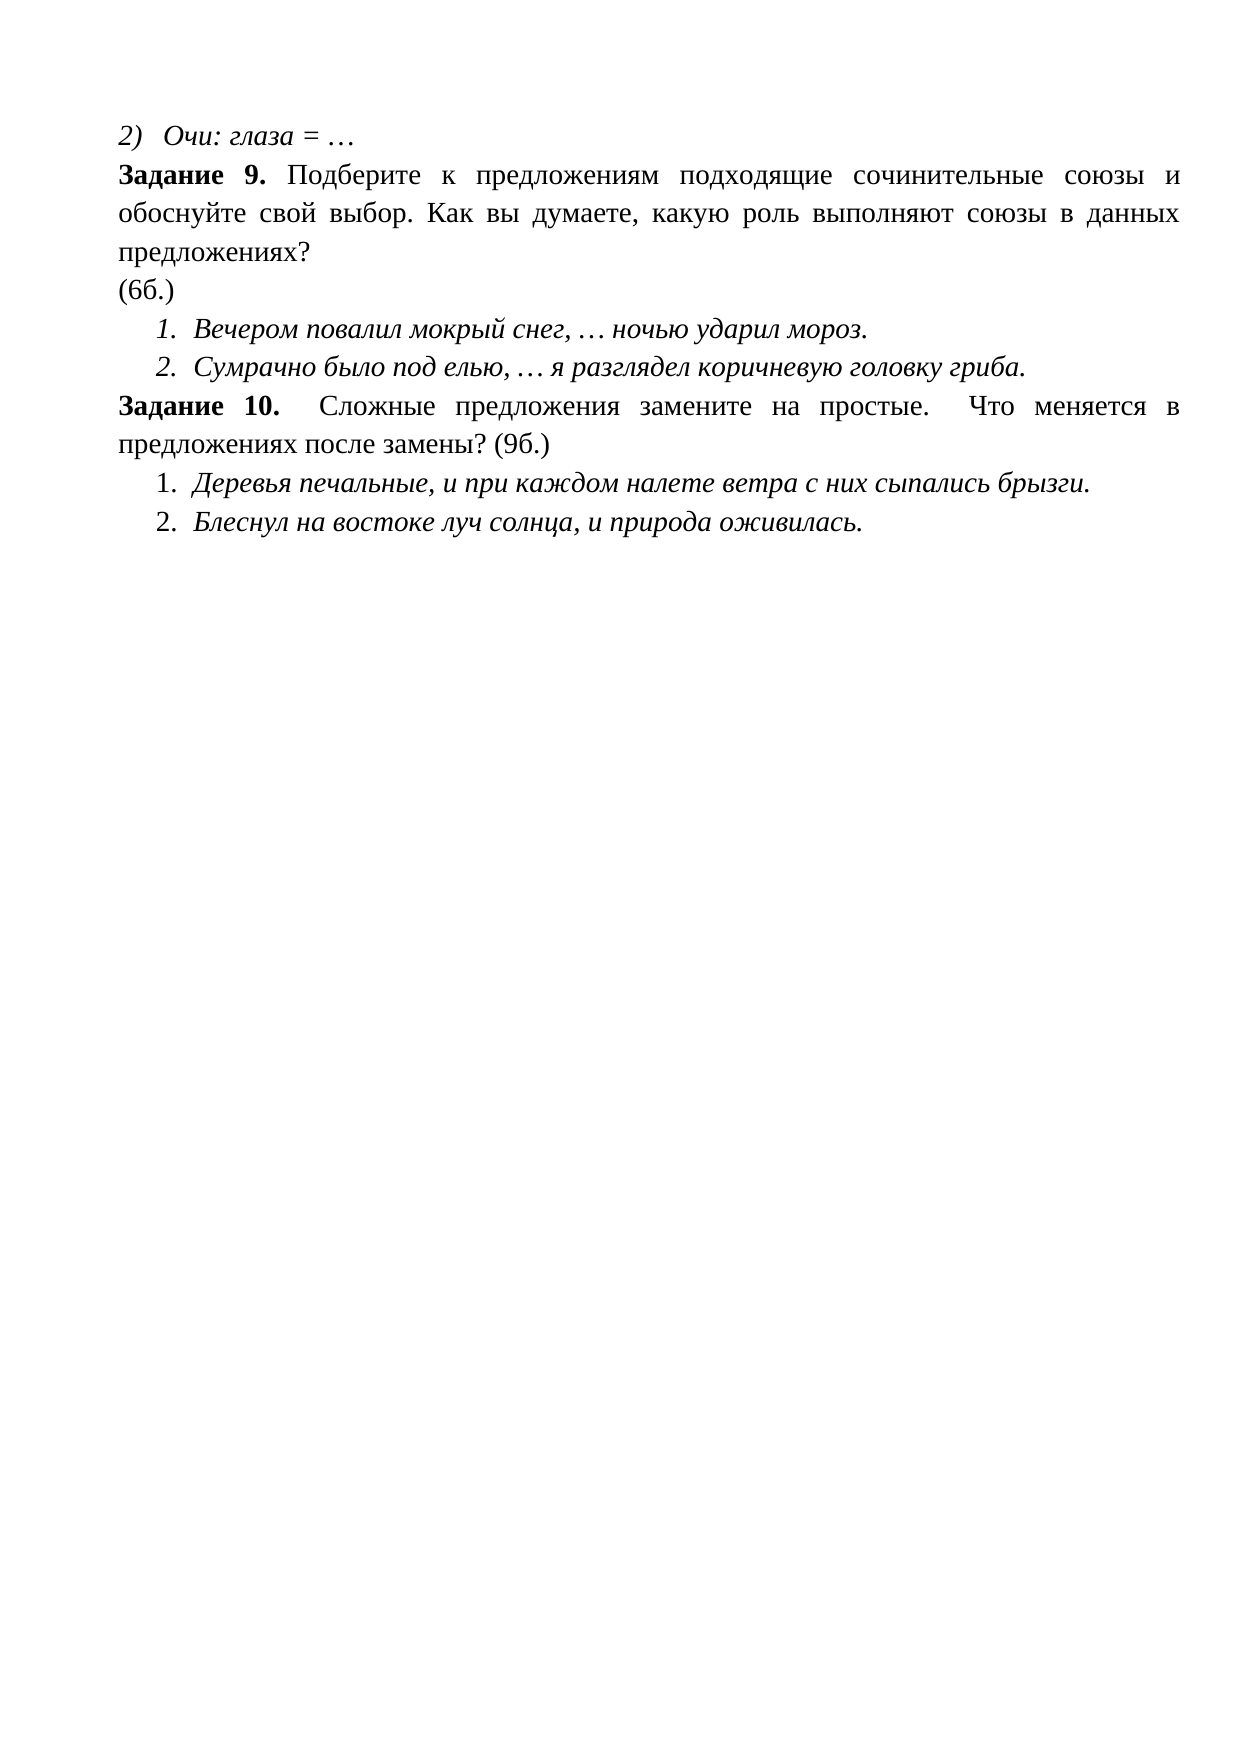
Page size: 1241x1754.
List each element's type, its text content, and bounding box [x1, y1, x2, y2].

text Задание 10. Сложные предложения замените на простые. Что меняется в предложениях после замены? (9б.) [118, 388, 1181, 460]
text (6б.) [118, 272, 1181, 306]
list Деревья печальные, и при каждом налете ветра с них сыпались брызги. [156, 465, 1181, 499]
list Очи: глаза = … [118, 118, 1181, 152]
list Блеснул на востоке луч солнца, и природа оживилась. [156, 504, 1181, 537]
list Вечером повалил мокрый снег, … ночью ударил мороз. [156, 311, 1181, 344]
text Задание 9. Подберите к предложениям подходящие сочинительные союзы и обоснуйте свой выбор. Как вы думаете, какую роль выполняют союзы в данных предложениях? [118, 157, 1181, 267]
list Сумрачно было под елью, … я разглядел коричневую головку гриба. [156, 349, 1181, 383]
